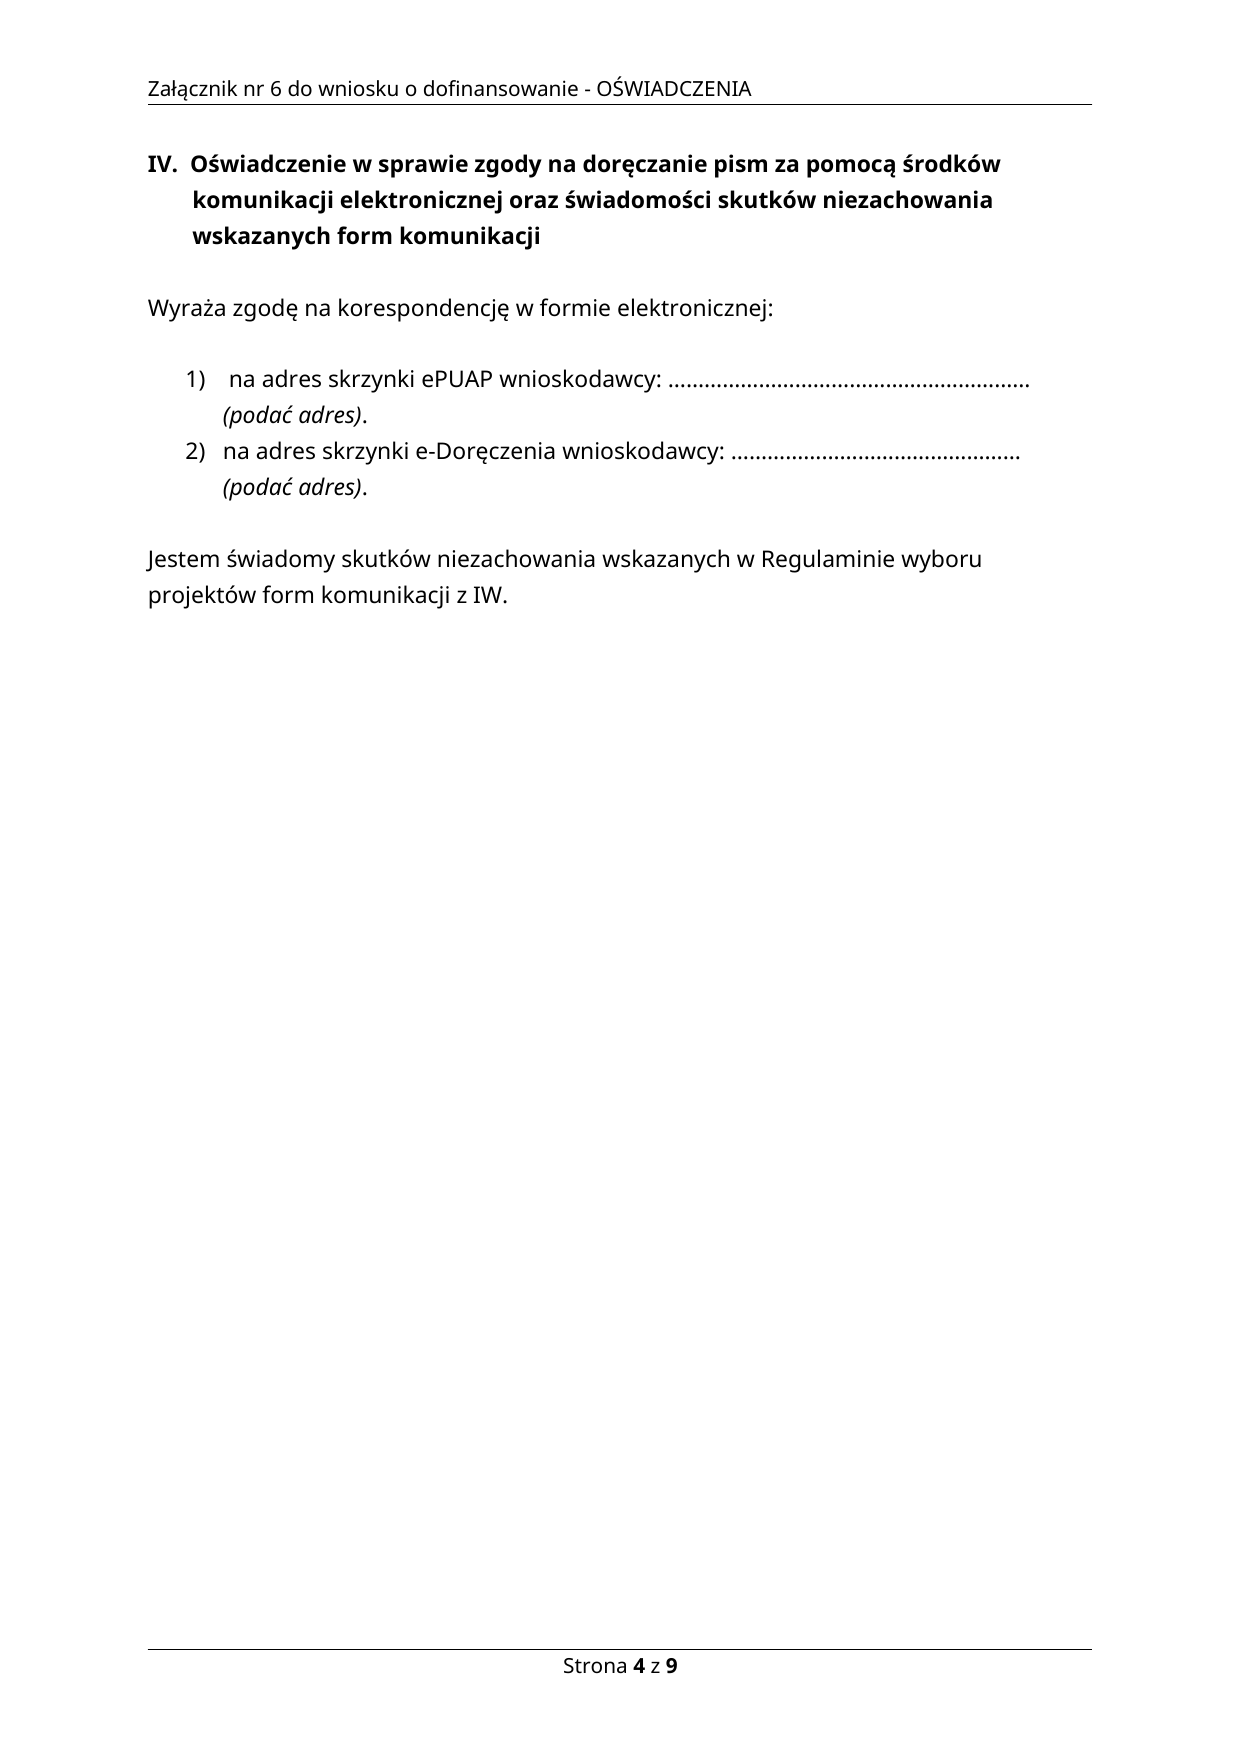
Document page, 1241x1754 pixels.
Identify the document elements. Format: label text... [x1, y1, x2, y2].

text IV. Oświadczenie w sprawie zgody na doręczanie pism za pomocą środków komunikacji elektronicznej oraz świadomości skutków niezachowania wskazanych form komunikacji [148, 148, 1092, 251]
text Jestem świadomy skutków niezachowania wskazanych w Regulaminie wyboru projektów form komunikacji z IW. [148, 543, 1092, 610]
text Wyraża zgodę na korespondencję w formie elektronicznej: [148, 291, 1092, 323]
list na adres skrzynki e-Doręczenia wnioskodawcy: ………………………………………… [185, 435, 1092, 466]
list na adres skrzynki ePUAP wnioskodawcy: …………………………………………………… (podać adres). [185, 363, 1092, 431]
list (podać adres). [223, 471, 1092, 502]
